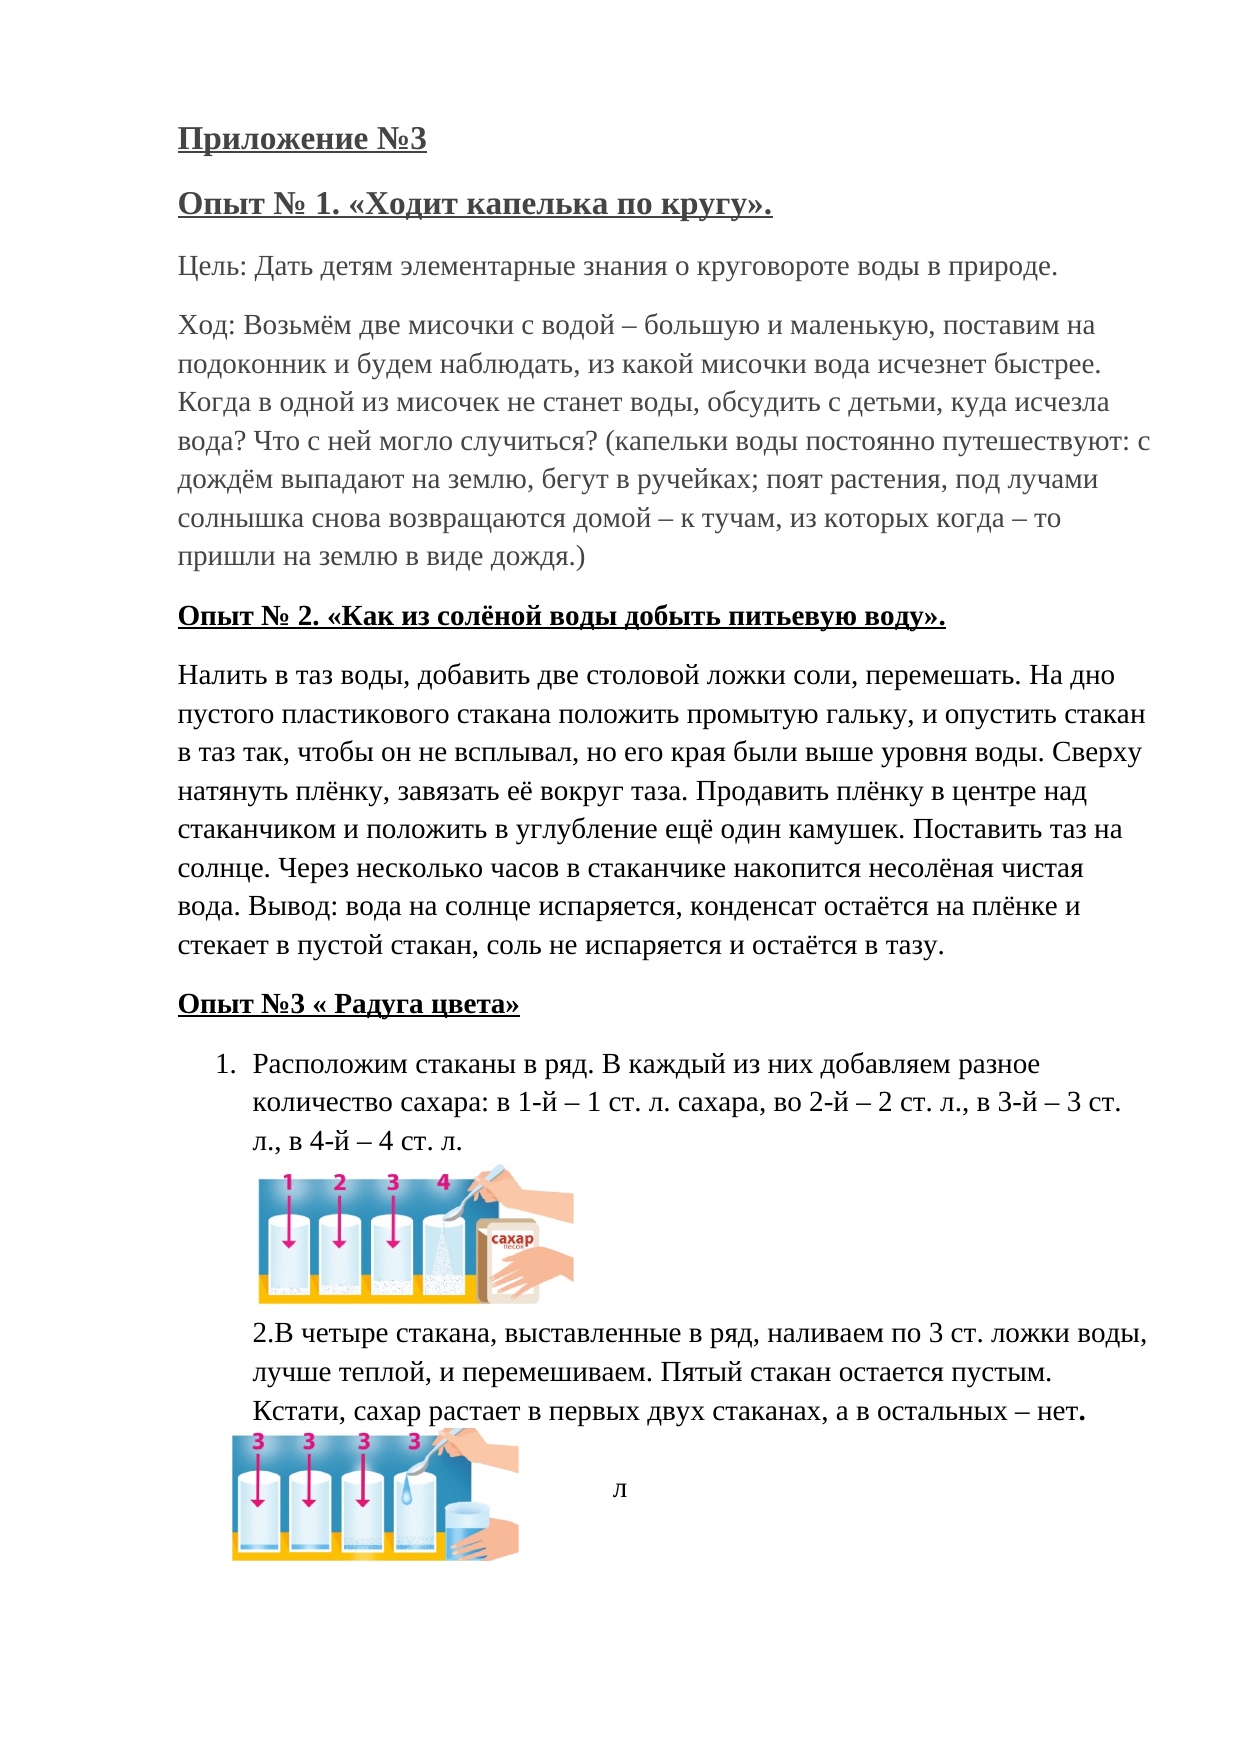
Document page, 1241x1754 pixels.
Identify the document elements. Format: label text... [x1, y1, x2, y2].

text Цель: Дать детям элементарные знания о круговороте воды в природе. [177, 248, 1152, 281]
list л [459, 1470, 1152, 1503]
text Опыт № 2. «Как из солёной воды добыть питьевую воду». [177, 598, 1152, 631]
picture [231, 1428, 459, 1563]
text Приложение №3 [177, 118, 1152, 156]
text Опыт №3 « Радуга цвета» [177, 986, 1152, 1020]
picture [251, 1161, 573, 1308]
text Ход: Возьмём две мисочки с водой – большую и маленькую, поставим на подоконник и будем наблюдать, из какой мисочки вода исчезнет быстрее. Когда в одной из мисочек не станет воды, обсудить с детьми, куда исчезла вода? Что с ней могло случиться? (капельки воды постоянно путешествуют: с дождём выпадают на землю, бегут в ручейках; поят растения, под лучами солнышка снова возвращаются домой – к тучам, из которых когда – то пришли на землю в виде дождя.) [177, 307, 1152, 572]
text Налить в таз воды, добавить две столовой ложки соли, перемешать. На дно пустого пластикового стакана положить промытую гальку, и опустить стакан в таз так, чтобы он не всплывал, но его края были выше уровня воды. Сверху натянуть плёнку, завязать её вокруг таза. Продавить плёнку в центре над стаканчиком и положить в углубление ещё один камушек. Поставить таз на солнце. Через несколько часов в стаканчике накопится несолёная чистая вода. Вывод: вода на солнце испаряется, конденсат остаётся на плёнке и стекает в пустой стакан, соль не испаряется и остаётся в тазу. [177, 657, 1152, 961]
list 2.В четыре стакана, выставленные в ряд, наливаем по 3 ст. ложки воды, лучше теплой, и перемешиваем. Пятый стакан остается пустым. Кстати, сахар растает в первых двух стаканах, а в остальных – нет. [252, 1316, 1152, 1426]
text Опыт № 1. «Ходит капелька по кругу». [177, 183, 1152, 221]
list Расположим стаканы в ряд. В каждый из них добавляем разное количество сахара: в 1-й – 1 ст. л. сахара, во 2-й – 2 ст. л., в 3-й – 3 ст. л., в 4-й – 4 ст. л. [215, 1046, 1152, 1156]
